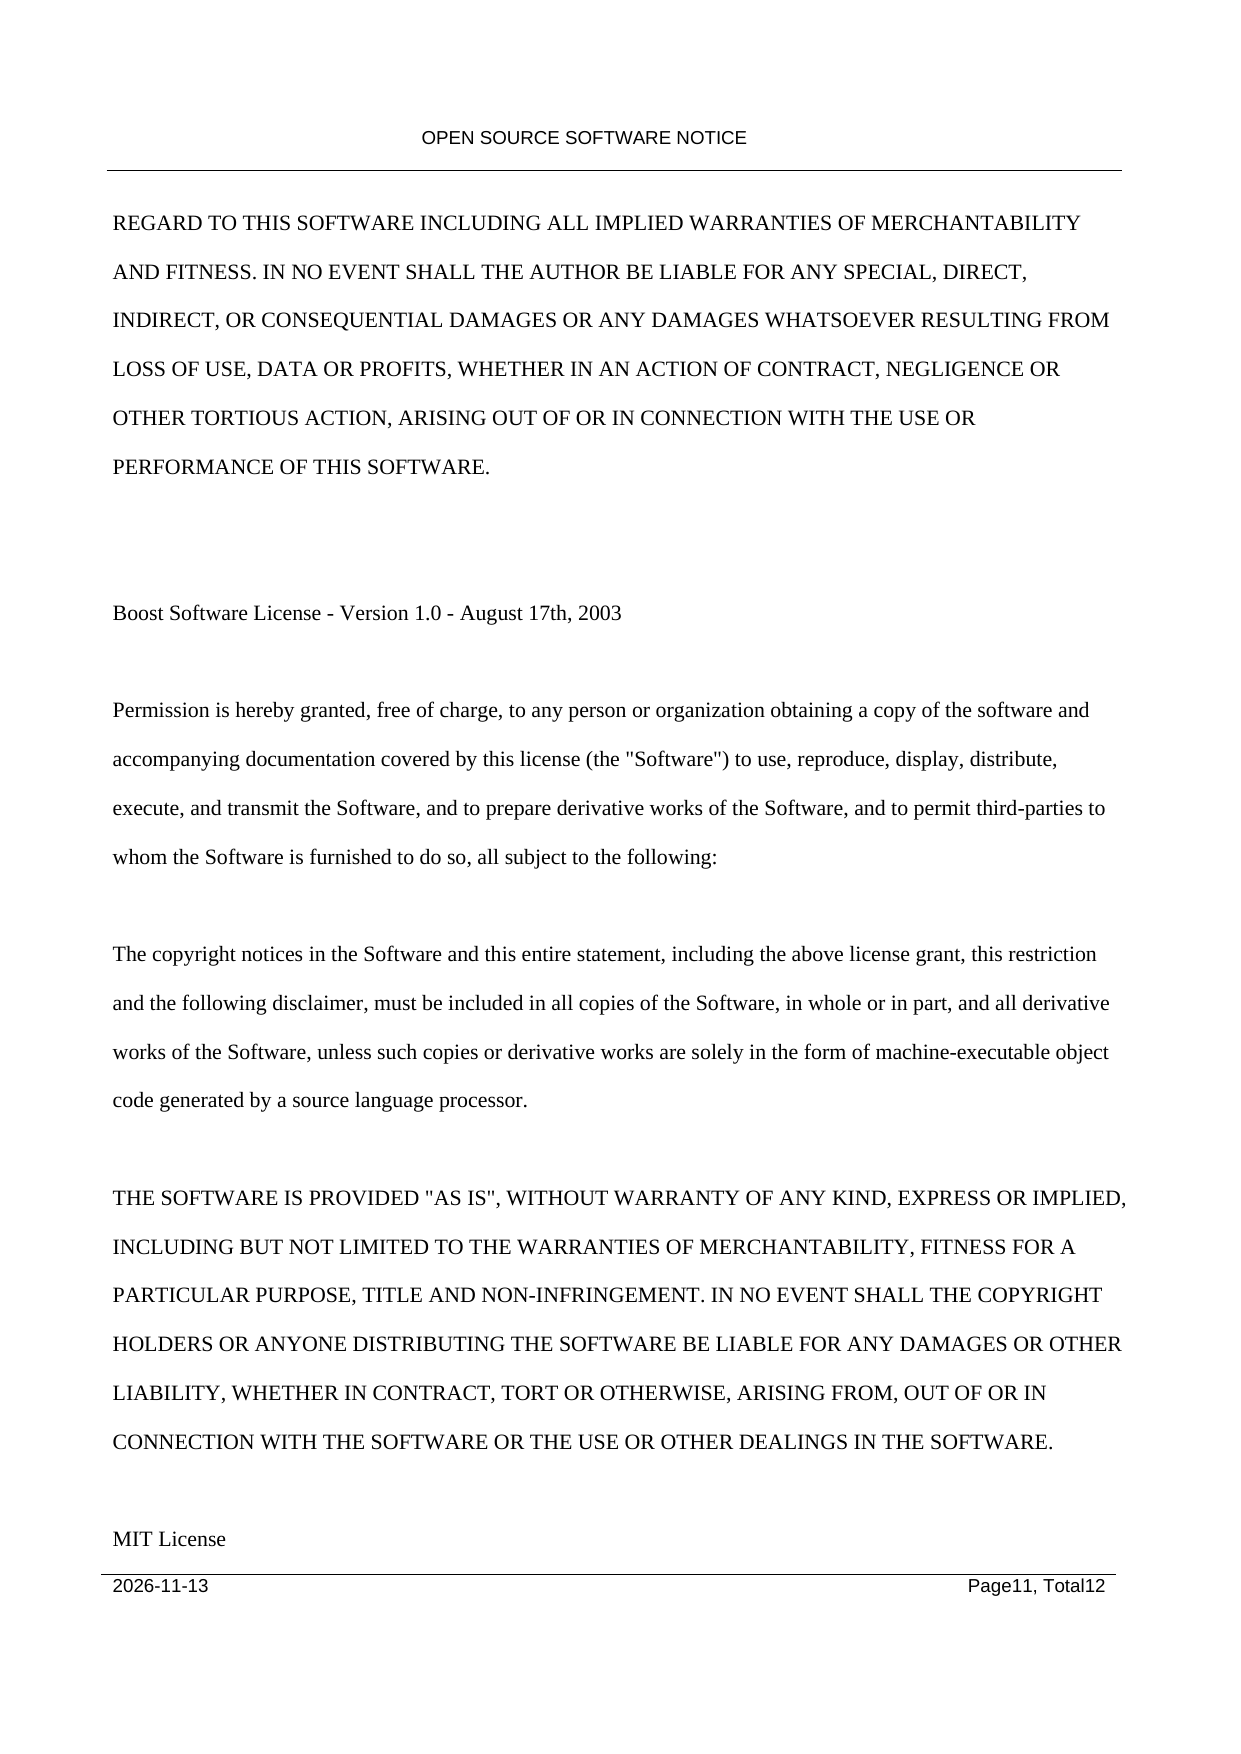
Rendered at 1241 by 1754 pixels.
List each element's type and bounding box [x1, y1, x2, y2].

text [112, 206, 1128, 1555]
